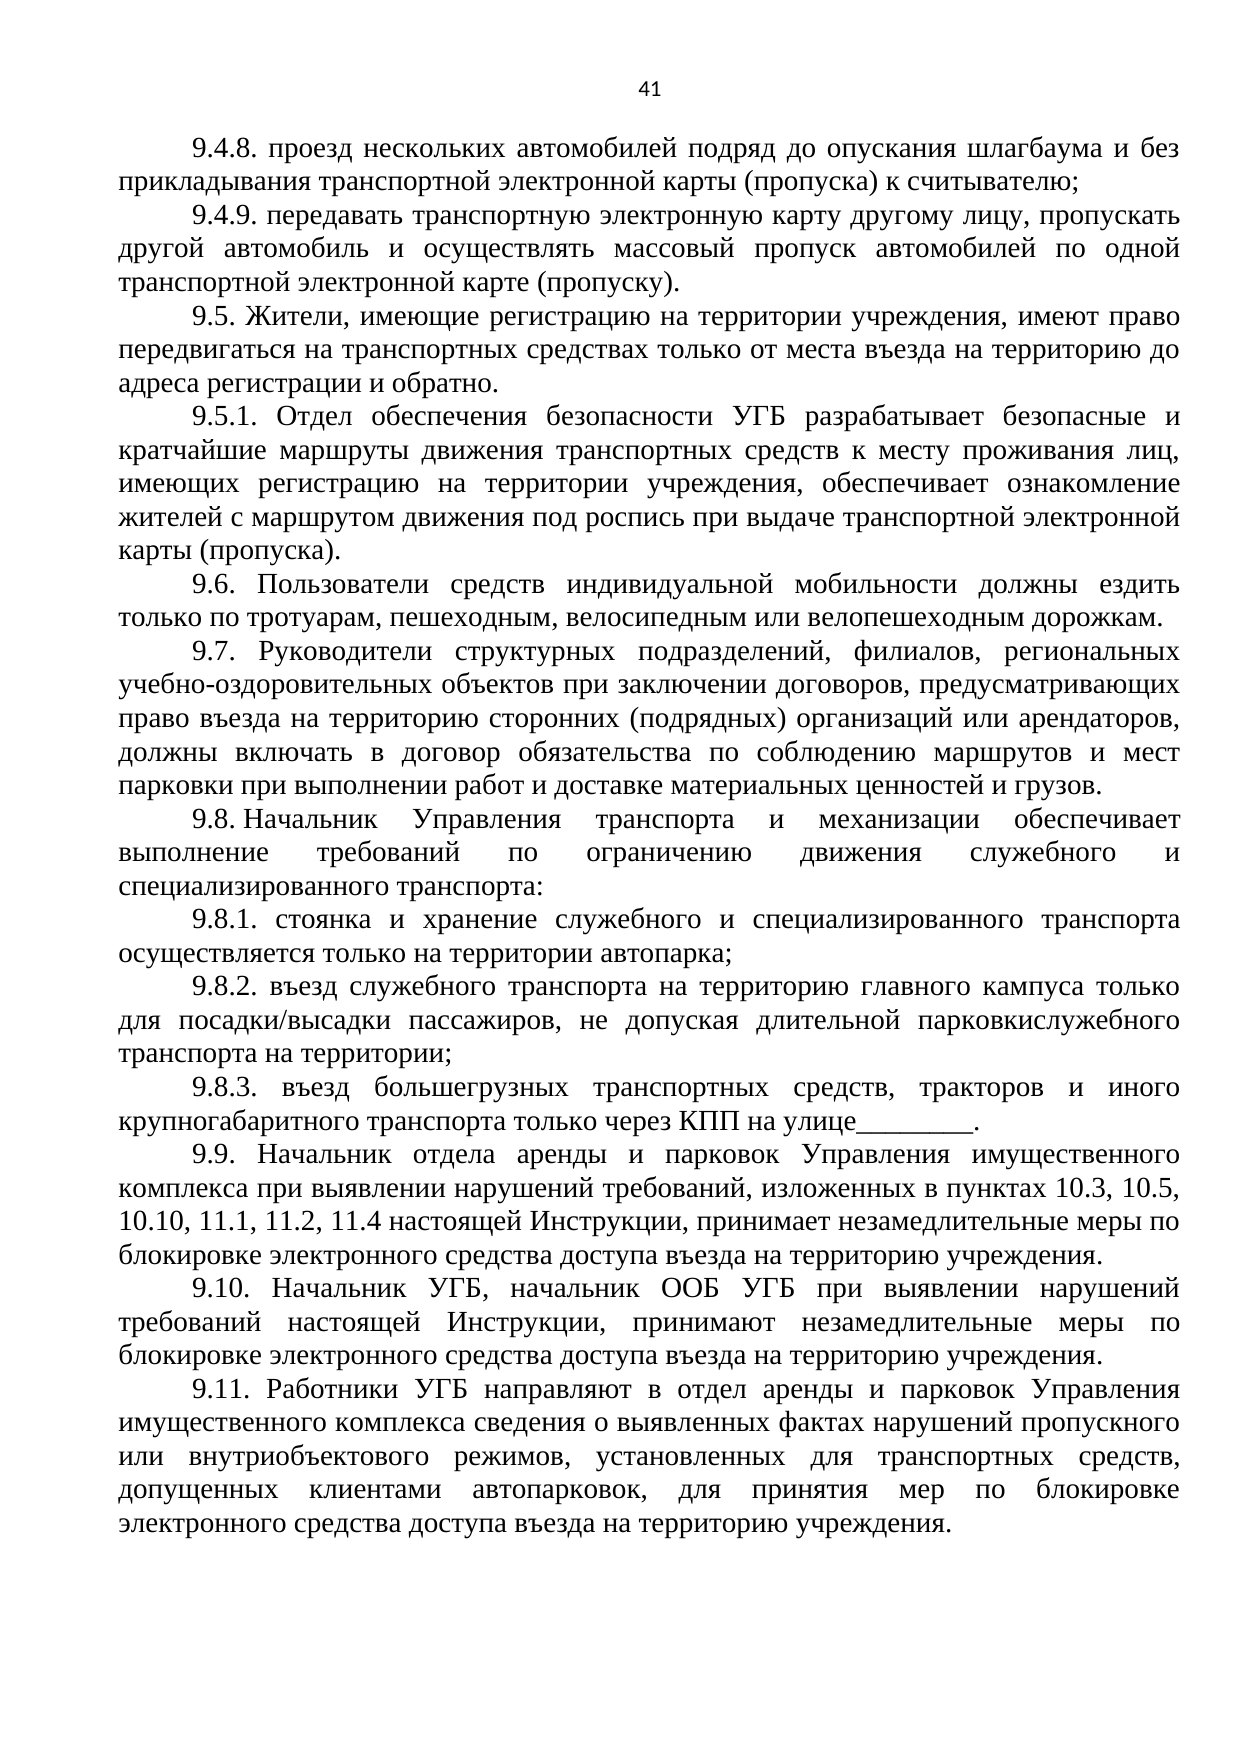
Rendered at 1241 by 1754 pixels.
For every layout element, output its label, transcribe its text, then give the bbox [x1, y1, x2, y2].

text 9.4.9. передавать транспортную электронную карту другому лицу, пропускать другой автомобиль и осуществлять массовый пропуск автомобилей по одной транспортной электронной карте (пропуску). [118, 197, 1181, 298]
text 9.8. Начальник Управления транспорта и механизации обеспечивает выполнение требований по ограничению движения служебного и специализированного транспорта: [118, 801, 1181, 901]
text 9.7. Руководители структурных подразделений, филиалов, региональных учебно-оздоровительных объектов при заключении договоров, предусматривающих право въезда на территорию сторонних (подрядных) организаций или арендаторов, должны включать в договор обязательства по соблюдению маршрутов и мест парковки при выполнении работ и доставке материальных ценностей и грузов. [118, 633, 1181, 801]
text 9.6. Пользователи средств индивидуальной мобильности должны ездить только по тротуарам, пешеходным, велосипедным или велопешеходным дорожкам. [118, 566, 1181, 633]
text 9.5. Жители, имеющие регистрацию на территории учреждения, имеют право передвигаться на транспортных средствах только от места въезда на территорию до адреса регистрации и обратно. [118, 298, 1181, 398]
text 9.8.1. стоянка и хранение служебного и специализированного транспорта осуществляется только на территории автопарка; [118, 901, 1181, 968]
text 9.8.2. въезд служебного транспорта на территорию главного кампуса только для посадки/высадки пассажиров, не допуская длительной парковкислужебного транспорта на территории; [118, 968, 1181, 1069]
text 9.5.1. Отдел обеспечения безопасности УГБ разрабатывает безопасные и кратчайшие маршруты движения транспортных средств к месту проживания лиц, имеющих регистрацию на территории учреждения, обеспечивает ознакомление жителей с маршрутом движения под роспись при выдаче транспортной электронной карты (пропуска). [118, 398, 1181, 566]
text 9.10. Начальник УГБ, начальник ООБ УГБ при выявлении нарушений требований настоящей Инструкции, принимают незамедлительные меры по блокировке электронного средства доступа въезда на территорию учреждения. [118, 1270, 1181, 1371]
text 9.4.8. проезд нескольких автомобилей подряд до опускания шлагбаума и без прикладывания транспортной электронной карты (пропуска) к считывателю; [118, 130, 1181, 197]
text 9.8.3. въезд большегрузных транспортных средств, тракторов и иного крупногабаритного транспорта только через КПП на улице________. [118, 1069, 1181, 1136]
text 9.9. Начальник отдела аренды и парковок Управления имущественного комплекса при выявлении нарушений требований, изложенных в пунктах 10.3, 10.5, 10.10, 11.1, 11.2, 11.4 настоящей Инструкции, принимает незамедлительные меры по блокировке электронного средства доступа въезда на территорию учреждения. [118, 1136, 1181, 1270]
text 9.11. Работники УГБ направляют в отдел аренды и парковок Управления имущественного комплекса сведения о выявленных фактах нарушений пропускного или внутриобъектового режимов, установленных для транспортных средств, допущенных клиентами автопарковок, для принятия мер по блокировке электронного средства доступа въезда на территорию учреждения. [118, 1371, 1181, 1539]
